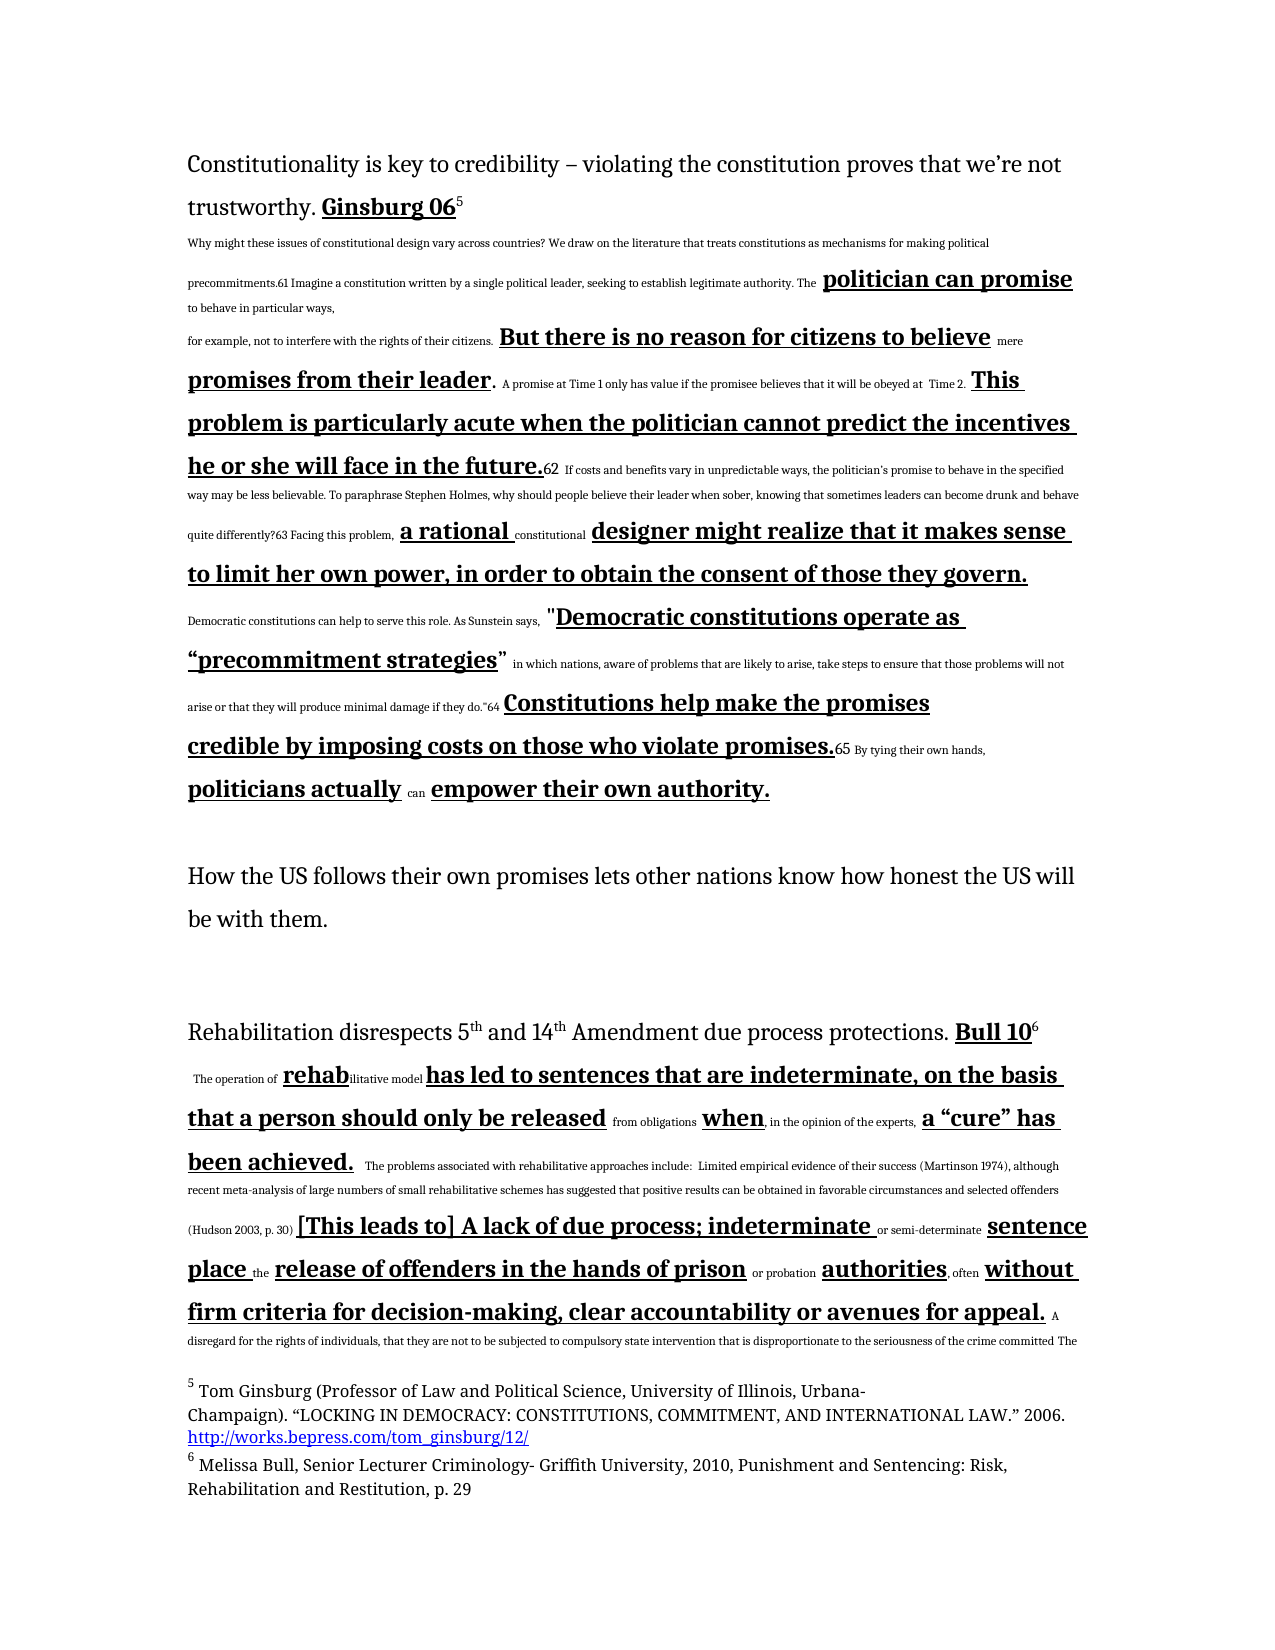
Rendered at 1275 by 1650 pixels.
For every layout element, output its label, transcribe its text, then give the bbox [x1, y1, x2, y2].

text Democratic constitutions can help to serve this role. As Sunstein says, "Democratic constitutions operate as “precommitment strategies” in which nations, aware of problems that are likely to arise, take steps to ensure that those problems will not arise or that they will produce minimal damage if they do."64 Constitutions help make the promises [187, 603, 1087, 718]
text for example, not to interfere with the rights of their citizens. But there is no reason for citizens to believe mere promises from their leader. A promise at Time 1 only has value if the promisee believes that it will be obeyed at Time 2. This problem is particularly acute when the politician cannot predict the incentives he or she will face in the future.62 If costs and benefits vary in unpredictable ways, the politician’s promise to behave in the specified way may be less believable. To paraphrase Stephen Holmes, why should people believe their leader when sober, knowing that sometimes leaders can become drunk and behave quite differently?63 Facing this problem, a rational constitutional designer might realize that it makes sense to limit her own power, in order to obtain the consent of those they govern. [187, 322, 1087, 588]
text How the US follows their own promises lets other nations know how honest the US will be with them. [187, 862, 1087, 933]
text Rehabilitation disrespects 5th and 14th Amendment due process protections. Bull 10 [187, 1018, 1087, 1047]
text credible by imposing costs on those who violate promises.65 By tying their own hands, politicians actually can empower their own authority. [187, 732, 1087, 804]
text Why might these issues of constitutional design vary across countries? We draw on the literature that treats constitutions as mechanisms for making political precommitments.61 Imagine a constitution written by a single political leader, seeking to establish legitimate authority. The politician can promise to behave in particular ways, [187, 236, 1087, 315]
text Constitutionality is key to credibility – violating the constitution proves that we’re not trustworthy. Ginsburg 06 [187, 150, 1087, 222]
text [187, 1061, 1087, 1349]
